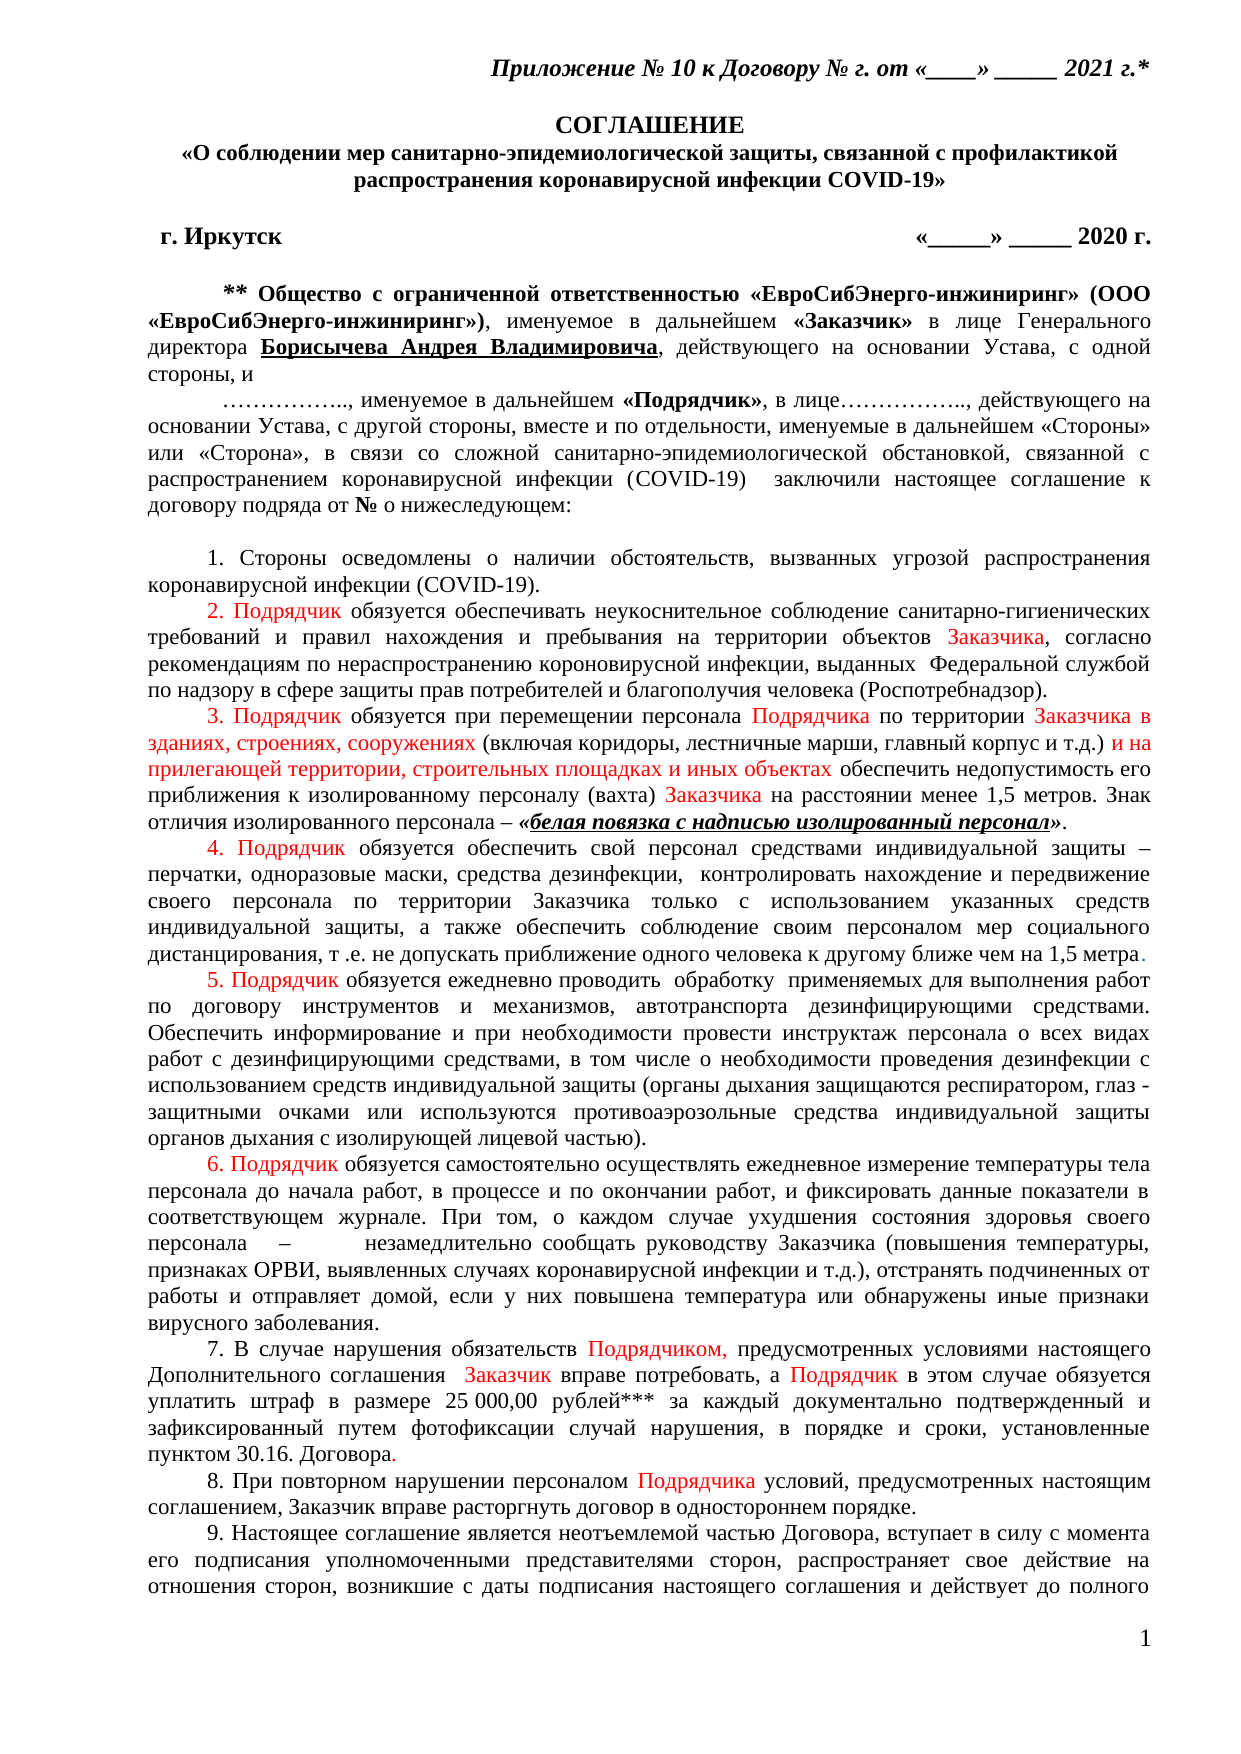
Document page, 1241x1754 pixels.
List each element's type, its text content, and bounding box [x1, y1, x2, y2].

text СОГЛАШЕНИЕ [148, 111, 1152, 139]
text Приложение № 10 к Договору № г. от «____» _____ 2021 г.* [148, 53, 1152, 82]
text …………….., именуемое в дальнейшем «Подрядчик», в лице…………….., действующего на основании Устава, с другой стороны, вместе и по отдельности, именуемые в дальнейшем «Стороны» или «Сторона», в связи со сложной санитарно-эпидемиологической обстановкой, связанной с распространением коронавирусной инфекции (COVID-19) заключили настоящее соглашение к договору подряда от № о нижеследующем: [148, 386, 1152, 518]
text «О соблюдении мер санитарно-эпидемиологической защиты, связанной с профилактикой распространения коронавирусной инфекции COVID-19» [148, 139, 1152, 192]
text 5. Подрядчик обязуется ежедневно проводить обработку применяемых для выполнения работ по договору инструментов и механизмов, автотранспорта дезинфицирующими средствами. Обеспечить информирование и при необходимости провести инструктаж персонала о всех видах работ с дезинфицирующими средствами, в том числе о необходимости проведения дезинфекции с использованием средств индивидуальной защиты (органы дыхания защищаются респиратором, глаз - защитными очками или используются противоаэрозольные средства индивидуальной защиты органов дыхания с изолирующей лицевой частью). [148, 966, 1152, 1150]
text 3. Подрядчик обязуется при перемещении персонала Подрядчика по территории Заказчика в зданиях, строениях, сооружениях (включая коридоры, лестничные марши, главный корпус и т.д.) и на прилегающей территории, строительных площадках и иных объектах обеспечить недопустимость его приближения к изолированному персоналу (вахта) Заказчика на расстоянии менее 1,5 метров. Знак отличия изолированного персонала – «белая повязка с надписью изолированный персонал». [148, 702, 1152, 834]
text ** Общество с ограниченной ответственностью «ЕвроСибЭнерго-инжиниринг» (ООО «ЕвроСибЭнерго-инжиниринг»), именуемое в дальнейшем «Заказчик» в лице Генерального директора Борисычева Андрея Владимировича, действующего на основании Устава, с одной стороны, и [148, 278, 1152, 386]
text 2. Подрядчик обязуется обеспечивать неукоснительное соблюдение санитарно-гигиенических требований и правил нахождения и пребывания на территории объектов Заказчика, согласно рекомендациям по нераспространению короновирусной инфекции, выданных Федеральной службой по надзору в сфере защиты прав потребителей и благополучия человека (Роспотребнадзор). [148, 597, 1152, 702]
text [148, 1519, 1152, 1598]
text 7. В случае нарушения обязательств Подрядчиком, предусмотренных условиями настоящего Дополнительного соглашения Заказчик вправе потребовать, а Подрядчик в этом случае обязуется уплатить штраф в размере 25 000,00 рублей*** за каждый документально подтвержденный и зафиксированный путем фотофиксации случай нарушения, в порядке и сроки, установленные пунктом 30.16. Договора. [148, 1335, 1152, 1467]
text 6. Подрядчик обязуется самостоятельно осуществлять ежедневное измерение температуры тела персонала до начала работ, в процессе и по окончании работ, и фиксировать данные показатели в соответствующем журнале. При том, о каждом случае ухудшения состояния здоровья своего персонала – незамедлительно сообщать руководству Заказчика (повышения температуры, признаках ОРВИ, выявленных случаях коронавирусной инфекции и т.д.), отстранять подчиненных от работы и отправляет домой, если у них повышена температура или обнаружены иные признаки вирусного заболевания. [148, 1150, 1152, 1335]
text 4. Подрядчик обязуется обеспечить свой персонал средствами индивидуальной защиты – перчатки, одноразовые маски, средства дезинфекции, контролировать нахождение и передвижение своего персонала по территории Заказчика только с использованием указанных средств индивидуальной защиты, а также обеспечить соблюдение своим персоналом мер социального дистанцирования, т .е. не допускать приближение одного человека к другому ближе чем на 1,5 метра. [148, 834, 1152, 966]
text 8. При повторном нарушении персоналом Подрядчика условий, предусмотренных настоящим соглашением, Заказчик вправе расторгнуть договор в одностороннем порядке. [148, 1467, 1152, 1519]
text г. Иркутск «_____» _____ 2020 г. [148, 221, 1152, 249]
text 1. Стороны осведомлены о наличии обстоятельств, вызванных угрозой распространения коронавирусной инфекции (COVID-19). [148, 544, 1152, 597]
